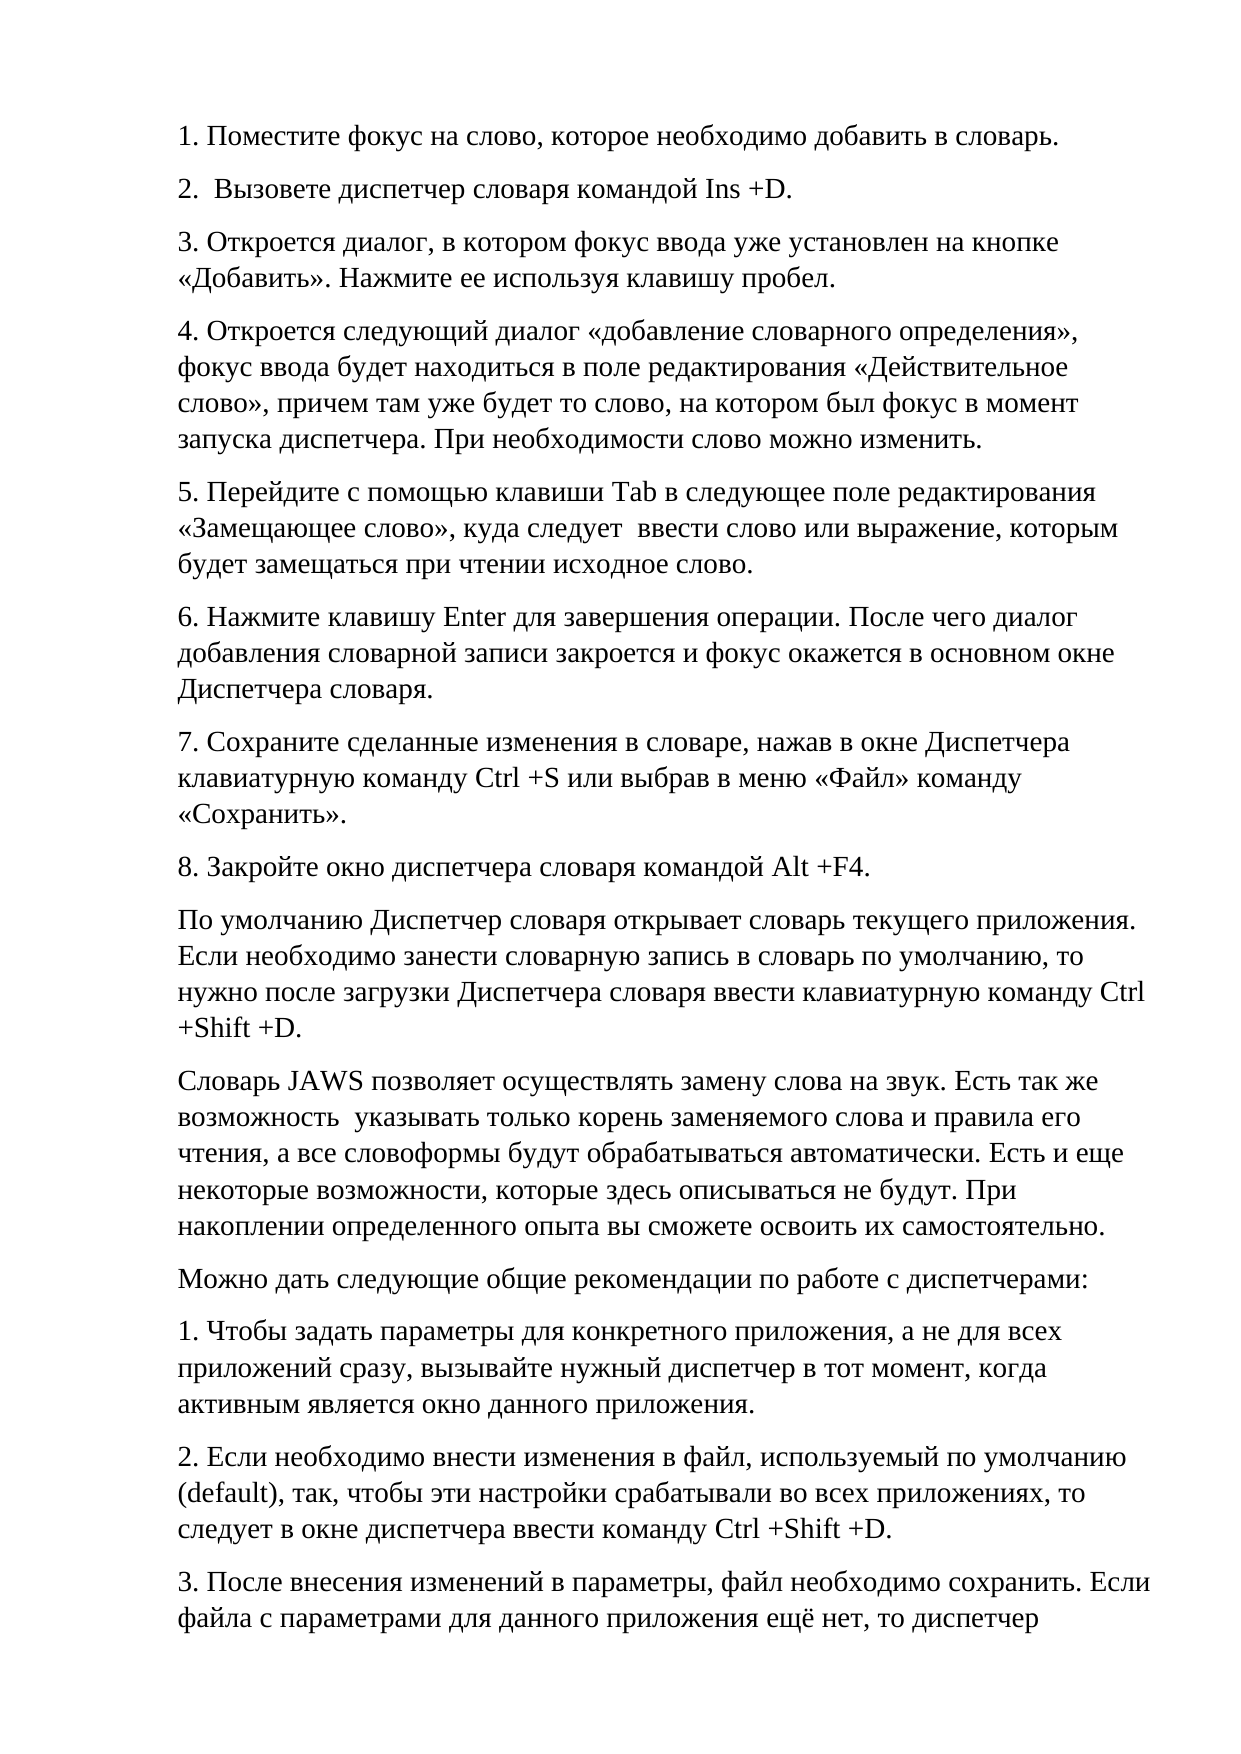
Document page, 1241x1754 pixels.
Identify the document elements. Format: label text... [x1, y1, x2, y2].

text 3. Откроется диалог, в котором фокус ввода уже установлен на кнопке «Добавить». Нажмите ее используя клавишу пробел. [177, 224, 1152, 293]
text По умолчанию Диспетчер словаря открывает словарь текущего приложения. Если необходимо занести словарную запись в словарь по умолчанию, то нужно после загрузки Диспетчера словаря ввести клавиатурную команду Ctrl +Shift +D. [177, 902, 1152, 1044]
text 1. Поместите фокус на слово, которое необходимо добавить в словарь. [177, 118, 1152, 152]
text 4. Откроется следующий диалог «добавление словарного определения», фокус ввода будет находиться в поле редактирования «Действительное слово», причем там уже будет то слово, на котором был фокус в момент запуска диспетчера. При необходимости слово можно изменить. [177, 313, 1152, 455]
text 2. Вызовете диспетчер словаря командой Ins +D. [177, 171, 1152, 204]
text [177, 1564, 1152, 1633]
text 1. Чтобы задать параметры для конкретного приложения, а не для всех приложений сразу, вызывайте нужный диспетчер в тот момент, когда активным является окно данного приложения. [177, 1313, 1152, 1419]
text 6. Нажмите клавишу Enter для завершения операции. После чего диалог добавления словарной записи закроется и фокус окажется в основном окне Диспетчера словаря. [177, 599, 1152, 705]
text 7. Сохраните сделанные изменения в словаре, нажав в окне Диспетчера клавиатурную команду Ctrl +S или выбрав в меню «Файл» команду «Сохранить». [177, 724, 1152, 830]
text 5. Перейдите с помощью клавиши Tab в следующее поле редактирования «Замещающее слово», куда следует ввести слово или выражение, которым будет замещаться при чтении исходное слово. [177, 474, 1152, 580]
text 8. Закройте окно диспетчера словаря командой Alt +F4. [177, 849, 1152, 883]
text Словарь JAWS позволяет осуществлять замену слова на звук. Есть так же возможность указывать только корень заменяемого слова и правила его чтения, а все словоформы будут обрабатываться автоматически. Есть и еще некоторые возможности, которые здесь описываться не будут. При накоплении определенного опыта вы сможете освоить их самостоятельно. [177, 1063, 1152, 1241]
text Можно дать следующие общие рекомендации по работе с диспетчерами: [177, 1261, 1152, 1294]
text 2. Если необходимо внести изменения в файл, используемый по умолчанию (default), так, чтобы эти настройки срабатывали во всех приложениях, то следует в окне диспетчера ввести команду Ctrl +Shift +D. [177, 1439, 1152, 1544]
